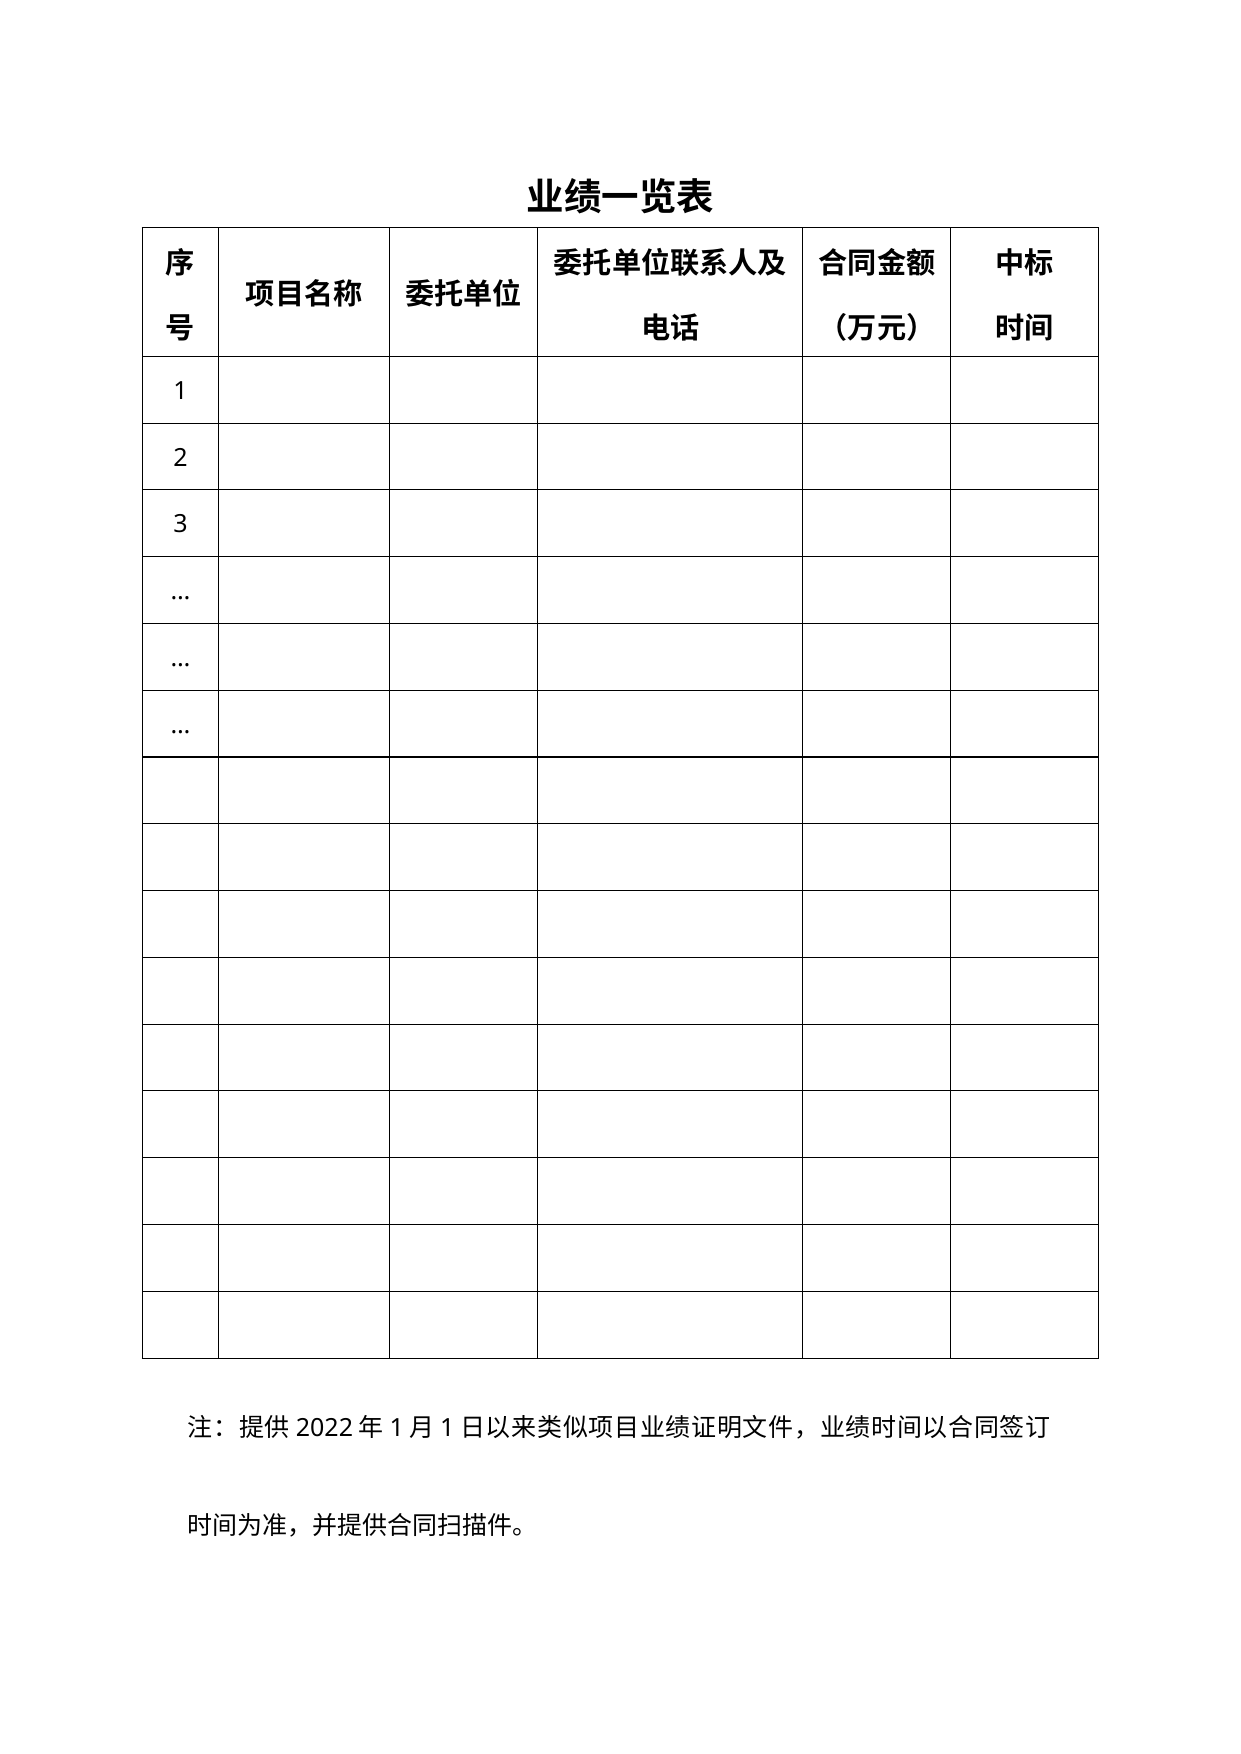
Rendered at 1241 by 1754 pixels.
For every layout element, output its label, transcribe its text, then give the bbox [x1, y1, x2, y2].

table_cell [219, 691, 389, 756]
table_cell … [143, 557, 218, 623]
table_cell [538, 1292, 802, 1358]
table_cell [951, 891, 1098, 957]
table_cell [803, 1292, 950, 1358]
table_cell [803, 691, 950, 756]
table_cell [538, 557, 802, 623]
table_cell [390, 824, 537, 890]
table_cell [803, 1091, 950, 1157]
table_cell [538, 891, 802, 957]
table_cell [538, 1091, 802, 1157]
table_cell [803, 1225, 950, 1291]
table_cell 1 [143, 357, 218, 422]
text 注：提供2022年1月1日以来类似项目业绩证明文件，业绩时间以合同签订时间为准，并提供合同扫描件。 [187, 1393, 1053, 1556]
table_cell [538, 758, 802, 823]
table_cell [143, 958, 218, 1023]
table_cell [803, 824, 950, 890]
table_cell [390, 1225, 537, 1291]
table_cell [803, 490, 950, 556]
table_cell [390, 1025, 537, 1090]
table_cell [390, 1091, 537, 1157]
table_cell [219, 557, 389, 623]
table_cell [538, 824, 802, 890]
table_cell [219, 490, 389, 556]
table_cell [390, 1158, 537, 1224]
table_cell [951, 1025, 1098, 1090]
table_cell [390, 490, 537, 556]
table_cell [951, 691, 1098, 756]
table_cell [951, 1225, 1098, 1291]
table_cell [143, 1025, 218, 1090]
table_cell [951, 958, 1098, 1023]
table_cell … [143, 624, 218, 689]
table_cell [803, 557, 950, 623]
table_cell [390, 1292, 537, 1358]
table_cell [803, 958, 950, 1023]
table_cell [219, 1292, 389, 1358]
table_cell [951, 357, 1098, 422]
table_header 中标 时间 [951, 228, 1098, 356]
table_cell [390, 557, 537, 623]
table_cell [538, 490, 802, 556]
table_cell [538, 1025, 802, 1090]
table_cell [803, 758, 950, 823]
table_header 委托单位 [390, 228, 537, 356]
table_cell [803, 624, 950, 689]
table_cell [219, 424, 389, 489]
table_cell [951, 490, 1098, 556]
table_cell [951, 1091, 1098, 1157]
table_cell [803, 424, 950, 489]
table_cell [538, 424, 802, 489]
table_cell [219, 1225, 389, 1291]
table_cell [219, 357, 389, 422]
table_cell [143, 1225, 218, 1291]
table_cell [219, 891, 389, 957]
table_cell [143, 758, 218, 823]
table_header 序号 [143, 228, 218, 356]
table_cell [390, 758, 537, 823]
table_cell [803, 1158, 950, 1224]
table_cell [951, 557, 1098, 623]
table_cell 3 [143, 490, 218, 556]
table_cell [951, 824, 1098, 890]
table_cell [390, 357, 537, 422]
table_cell [390, 891, 537, 957]
table_cell 2 [143, 424, 218, 489]
text 业绩一览表 [187, 162, 1053, 227]
table_cell [390, 958, 537, 1023]
table_cell [143, 1292, 218, 1358]
table_cell [390, 424, 537, 489]
table_cell [219, 1025, 389, 1090]
table_cell [390, 691, 537, 756]
table_cell [951, 1158, 1098, 1224]
table_header 合同金额 （万元） [803, 228, 950, 356]
table_cell [538, 1225, 802, 1291]
table_cell [143, 824, 218, 890]
table_cell [219, 958, 389, 1023]
table_cell [951, 624, 1098, 689]
table_cell [143, 1091, 218, 1157]
table_cell [951, 424, 1098, 489]
table_cell [951, 1292, 1098, 1358]
table_cell [803, 357, 950, 422]
table_cell [143, 1158, 218, 1224]
table_header 项目名称 [219, 228, 389, 356]
table_header 委托单位联系人及电话 [538, 228, 802, 356]
table_cell [538, 357, 802, 422]
table_cell [219, 758, 389, 823]
table_cell [538, 624, 802, 689]
table_cell [538, 1158, 802, 1224]
table_cell [219, 624, 389, 689]
table_cell [143, 891, 218, 957]
table_cell [803, 1025, 950, 1090]
table_cell [538, 691, 802, 756]
table_cell [219, 1158, 389, 1224]
table_cell [951, 758, 1098, 823]
table_cell [219, 824, 389, 890]
table_cell [538, 958, 802, 1023]
table_cell [803, 891, 950, 957]
table_cell [219, 1091, 389, 1157]
table_cell [390, 624, 537, 689]
table_cell … [143, 691, 218, 756]
